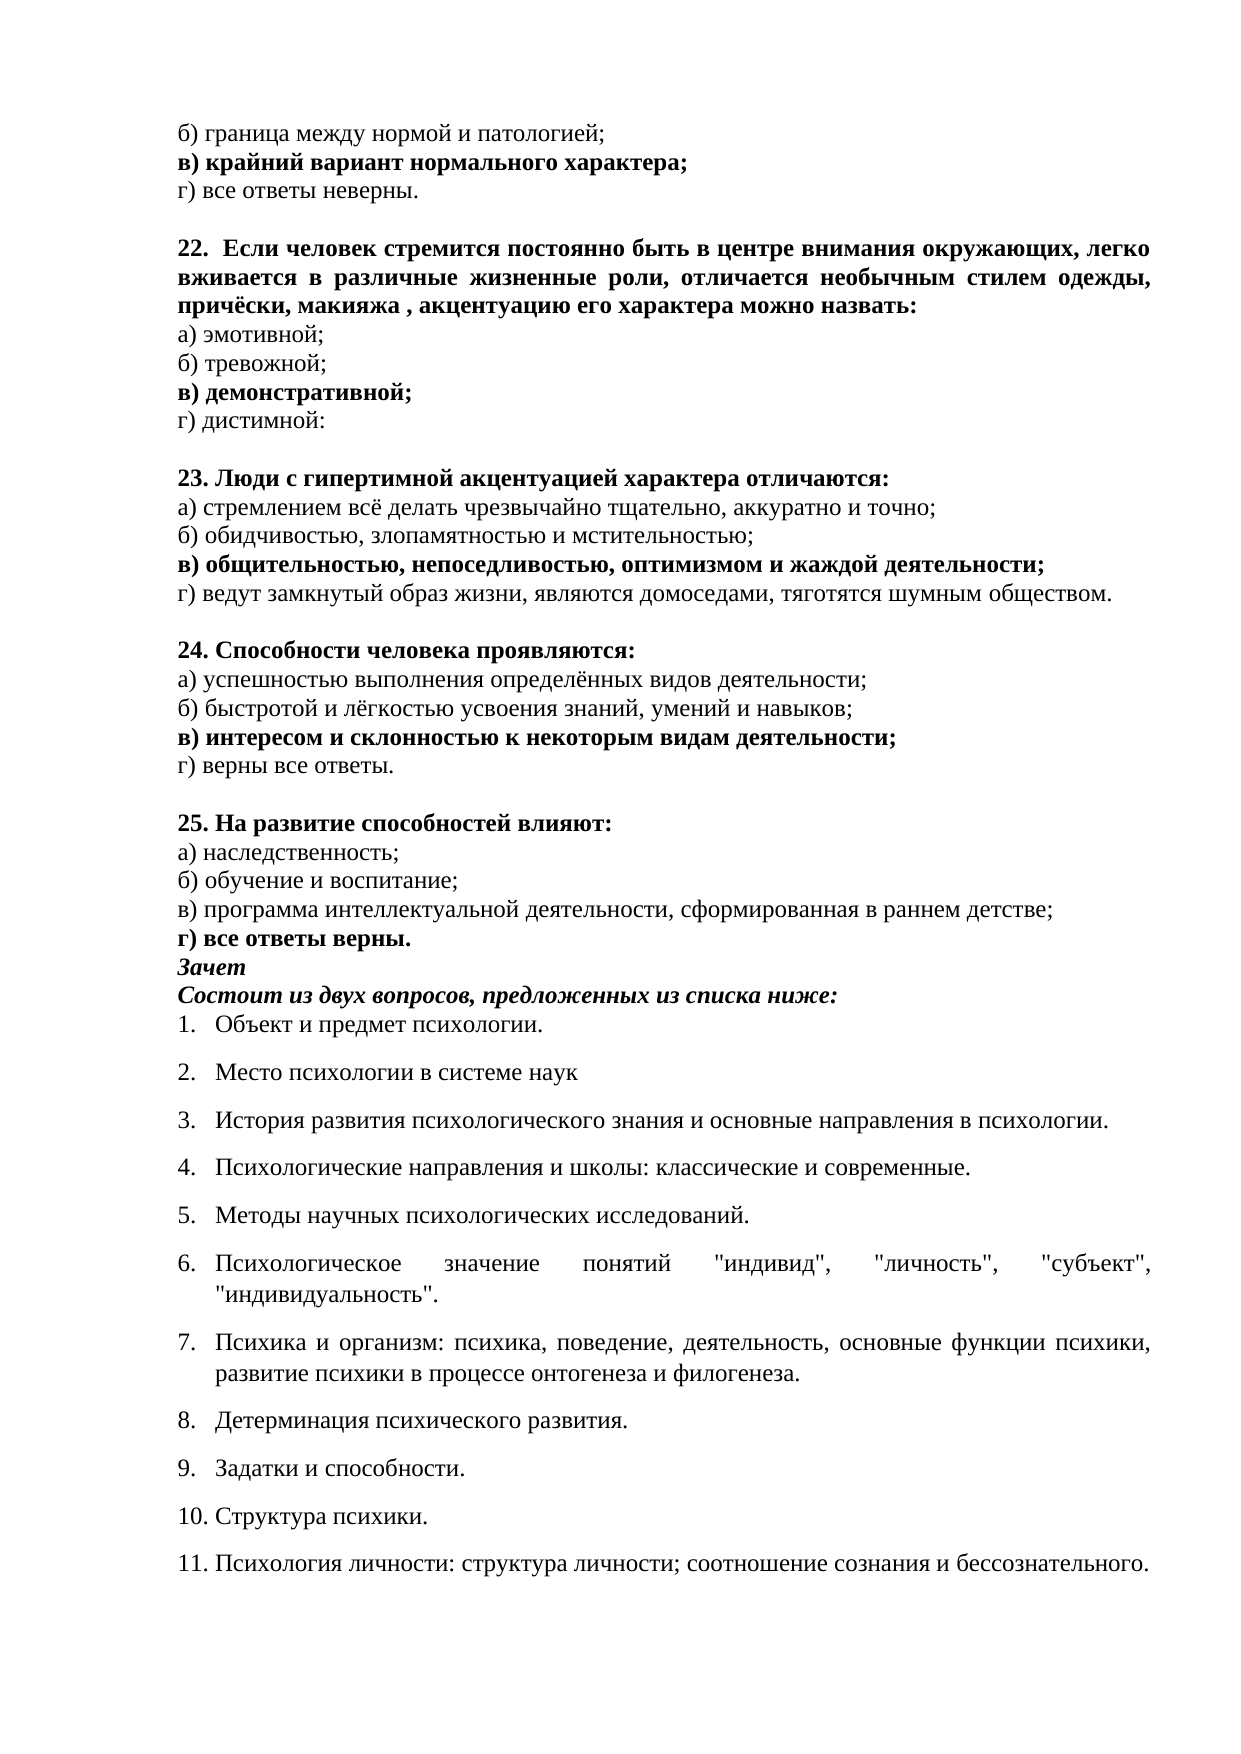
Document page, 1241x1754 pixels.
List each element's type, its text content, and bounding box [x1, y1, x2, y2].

text б) быстротой и лёгкостью усвоения знаний, умений и навыков; [177, 693, 1152, 722]
text в) демонстративной; [177, 377, 1152, 406]
list Структура психики. [177, 1501, 1152, 1529]
list Место психологии в системе наук [177, 1057, 1152, 1086]
list Методы научных психологических исследований. [177, 1200, 1152, 1229]
list История развития психологического знания и основные направления в психологии. [177, 1105, 1152, 1133]
text г) верны все ответы. [177, 751, 1152, 779]
text 23. Люди с гипертимной акцентуацией характера отличаются: [177, 463, 1152, 492]
text б) обучение и воспитание; [177, 866, 1152, 894]
list Психологическое значение понятий "индивид", "личность", "субъект", "индивидуальность". [177, 1248, 1152, 1308]
text а) эмотивной; [177, 319, 1152, 348]
list Психологические направления и школы: классические и современные. [177, 1152, 1152, 1181]
text 22. Если человек стремится постоянно быть в центре внимания окружающих, легко вживается в различные жизненные роли, отличается необычным стилем одежды, причёски, макияжа , акцентуацию его характера можно назвать: [177, 233, 1152, 319]
text б) граница между нормой и патологией; [177, 118, 1152, 147]
text а) наследственность; [177, 837, 1152, 866]
text а) успешностью выполнения определённых видов деятельности; [177, 664, 1152, 693]
text в) программа интеллектуальной деятельности, сформированная в раннем детстве; [177, 894, 1152, 923]
text 24. Способности человека проявляются: [177, 636, 1152, 664]
list Задатки и способности. [177, 1453, 1152, 1482]
text Состоит из двух вопросов, предложенных из списка ниже: [177, 981, 1152, 1009]
text г) все ответы неверны. [177, 176, 1152, 204]
list Психология личности: структура личности; соотношение сознания и бессознательного. [177, 1548, 1152, 1577]
text г) дистимной: [177, 406, 1152, 434]
text в) крайний вариант нормального характера; [177, 147, 1152, 176]
list Психика и организм: психика, поведение, деятельность, основные функции психики, развитие психики в процессе онтогенеза и филогенеза. [177, 1327, 1152, 1386]
list Объект и предмет психологии. [177, 1009, 1152, 1038]
text в) интересом и склонностью к некоторым видам деятельности; [177, 722, 1152, 751]
text б) тревожной; [177, 348, 1152, 377]
text г) ведут замкнутый образ жизни, являются домоседами, тяготятся шумным обществом. [177, 578, 1152, 607]
text а) стремлением всё делать чрезвычайно тщательно, аккуратно и точно; [177, 492, 1152, 521]
text 25. На развитие способностей влияют: [177, 808, 1152, 837]
text в) общительностью, непоседливостью, оптимизмом и жаждой деятельности; [177, 549, 1152, 578]
text б) обидчивостью, злопамятностью и мстительностью; [177, 521, 1152, 549]
list Детерминация психического развития. [177, 1405, 1152, 1434]
text г) все ответы верны. [177, 923, 1152, 952]
text Зачет [177, 952, 1152, 981]
